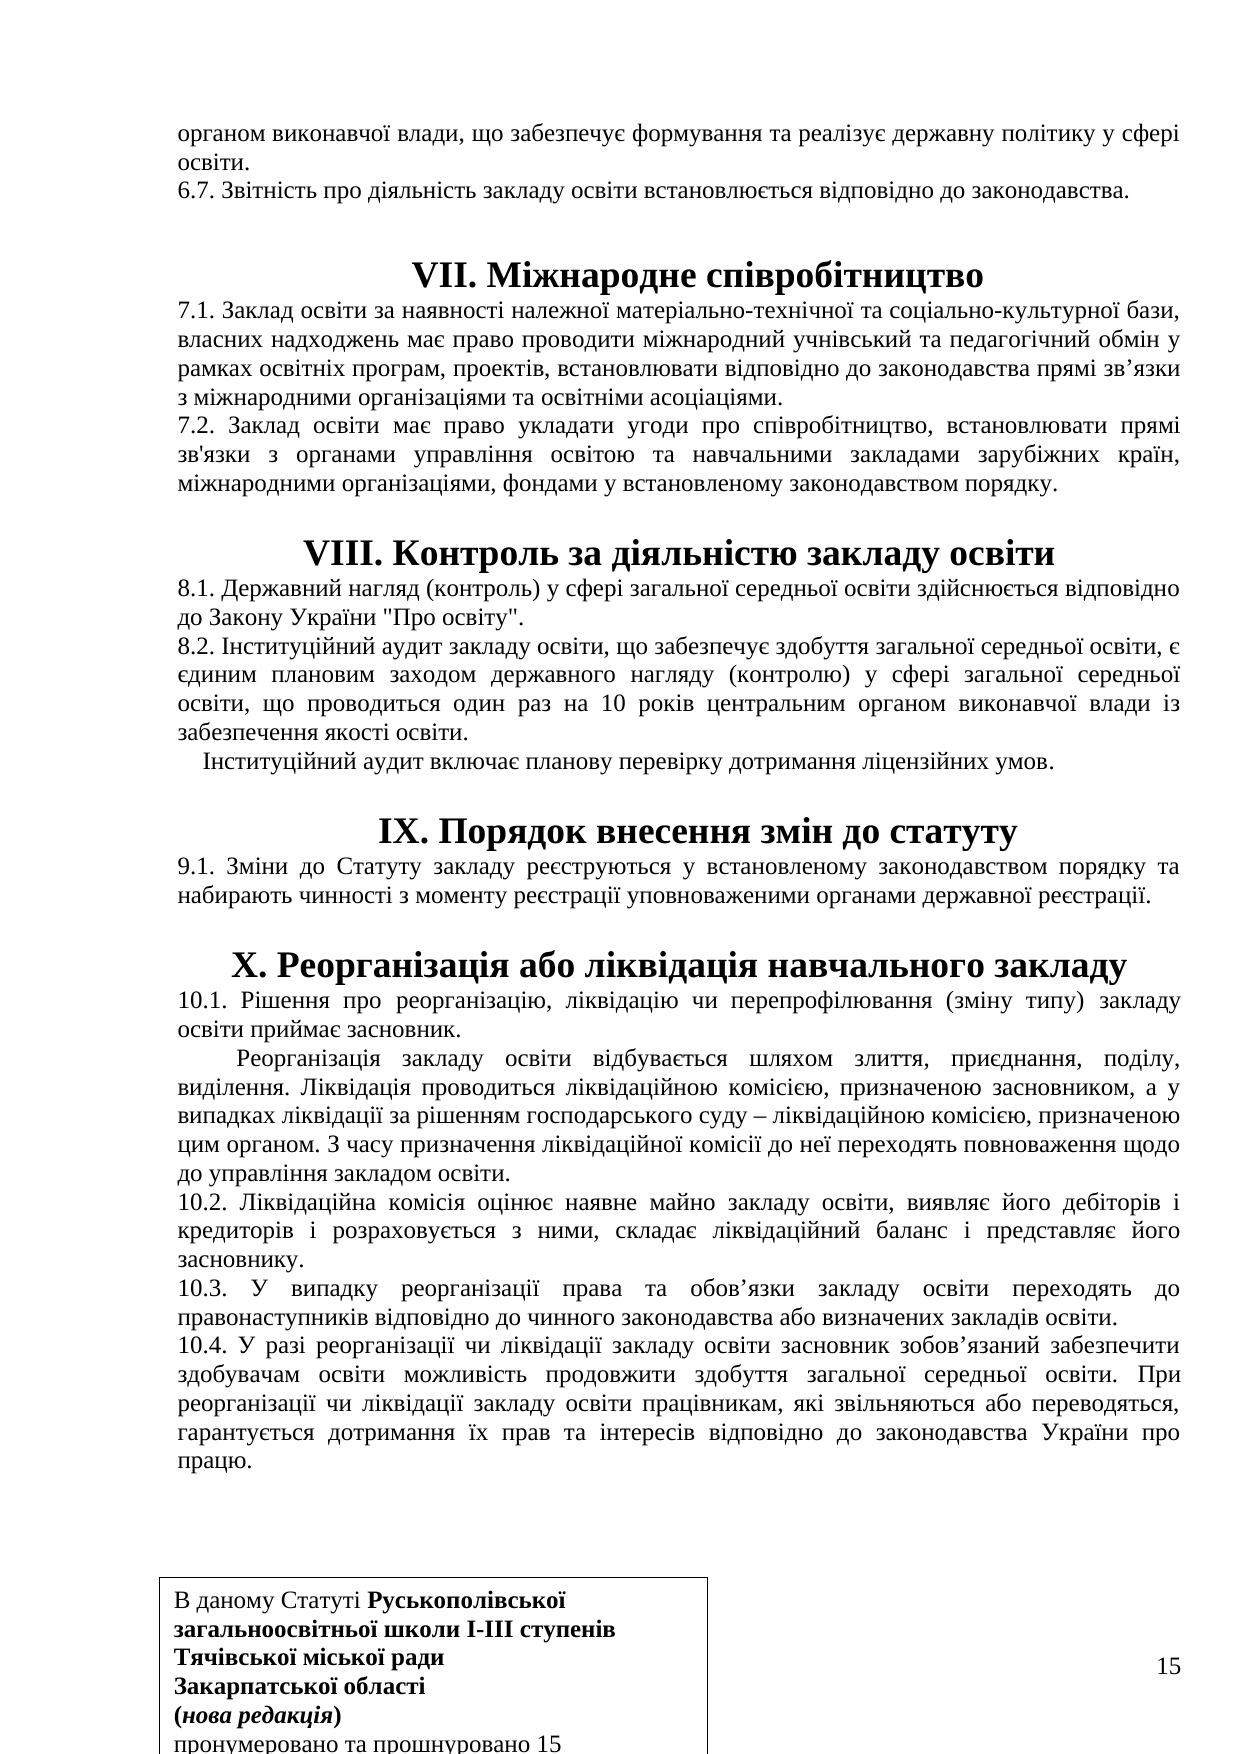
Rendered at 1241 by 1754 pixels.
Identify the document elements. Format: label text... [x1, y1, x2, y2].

text 8.2. Інституційний аудит закладу освіти, що забезпечує здобуття загальної середньої освіти, є єдиним плановим заходом державного нагляду (контролю) у сфері загальної середньої освіти, що проводиться один раз на 10 років центральним органом виконавчої влади із забезпечення якості освіти. [177, 631, 1181, 746]
text ІХ. Порядок внесення змін до статуту [215, 808, 1181, 851]
text VІІ. Міжнародне співробітництво [215, 252, 1181, 295]
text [177, 118, 1181, 176]
text 7.2. Заклад освіти має право укладати угоди про співробітництво, встановлювати прямі зв'язки з органами управління освітою та навчальними закладами зарубіжних країн, міжнародними організаціями, фондами у встановленому законодавством порядку. [177, 410, 1181, 497]
text 8.1. Державний нагляд (контроль) у сфері загальної середньої освіти здійснюється відповідно до Закону України "Про освіту". [177, 573, 1181, 631]
text 10.4. У разі реорганізації чи ліквідації закладу освіти засновник зобов’язаний забезпечити здобувачам освіти можливість продовжити здобуття загальної середньої освіти. При реорганізації чи ліквідації закладу освіти працівникам, які звільняються або переводяться, гарантується дотримання їх прав та інтересів відповідно до законодавства України про працю. [177, 1330, 1181, 1474]
text Реорганізація закладу освіти відбувається шляхом злиття, приєднання, поділу, виділення. Ліквідація проводиться ліквідаційною комісією, призначеною засновником, а у випадках ліквідації за рішенням господарського суду – ліквідаційною комісією, призначеною цим органом. З часу призначення ліквідаційної комісії до неї переходять повноваження щодо до управління закладом освіти. [177, 1043, 1181, 1187]
text 10.1. Рішення про реорганізацію, ліквідацію чи перепрофілювання (зміну типу) закладу освіти приймає засновник. [177, 985, 1181, 1043]
text 9.1. Зміни до Статуту закладу реєструються у встановленому законодавством порядку та набирають чинності з моменту реєстрації уповноваженими органами державної реєстрації. [177, 851, 1181, 909]
text Інституційний аудит включає планову перевірку дотримання ліцензійних умов. [177, 746, 1181, 774]
text VIІІ. Контроль за діяльністю закладу освіти [177, 530, 1181, 573]
text 10.2. Ліквідаційна комісія оцінює наявне майно закладу освіти, виявляє його дебіторів і кредиторів і розраховується з ними, складає ліквідаційний баланс і представляє його засновнику. [177, 1187, 1181, 1273]
text 10.3. У випадку реорганізації права та обов’язки закладу освіти переходять до правонаступників відповідно до чинного законодавства або визначених закладів освіти. [177, 1273, 1181, 1330]
text 6.7. Звітність про діяльність закладу освіти встановлюється відповідно до законодавства. [177, 176, 1181, 204]
text 7.1. Заклад освіти за наявності належної матеріально-технічної та соціально-культурної бази, власних надходжень має право проводити міжнародний учнівський та педагогічний обмін у рамках освітніх програм, проектів, встановлювати відповідно до законодавства прямі зв’язки з міжнародними організаціями та освітніми асоціаціями. [177, 295, 1181, 410]
text Х. Реорганізація або ліквідація навчального закладу [177, 942, 1181, 985]
